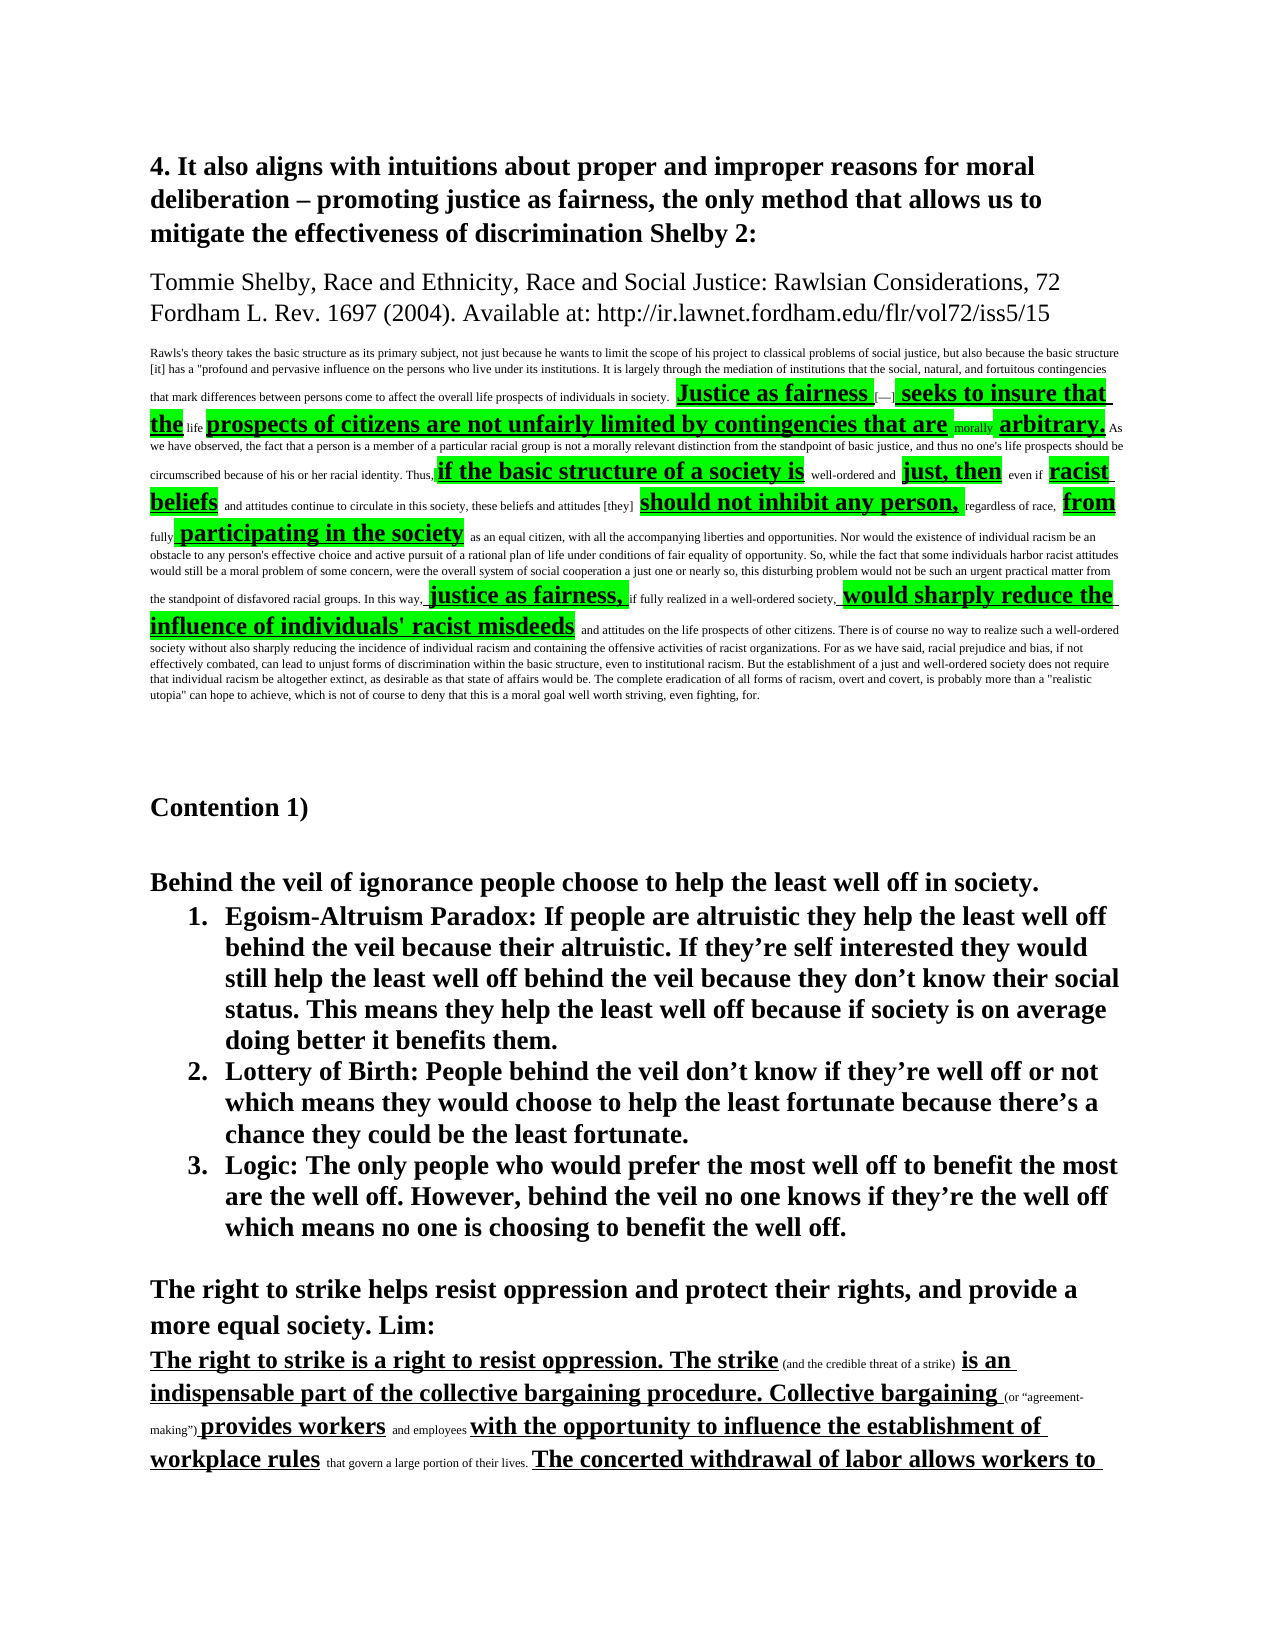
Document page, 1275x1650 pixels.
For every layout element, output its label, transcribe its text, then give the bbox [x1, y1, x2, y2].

list Egoism-Altruism Paradox: If people are altruistic they help the least well off behind the veil because their altruistic. If they’re self interested they would still help the least well off behind the veil because they don’t know their social status. This means they help the least well off because if society is on average doing better it benefits them. [187, 900, 1125, 1055]
text Tommie Shelby, Race and Ethnicity, Race and Social Justice: Rawlsian Considerations, 72 Fordham L. Rev. 1697 (2004). Available at: http://ir.lawnet.fordham.edu/flr/vol72/iss5/15 [150, 267, 1125, 327]
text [150, 1345, 1125, 1473]
list Logic: The only people who would prefer the most well off to benefit the most are the well off. However, behind the veil no one knows if they’re the well off which means no one is choosing to benefit the well off. [187, 1149, 1125, 1242]
text Rawls's theory takes the basic structure as its primary subject, not just because he wants to limit the scope of his project to classical problems of social justice, but also because the basic structure [it] has a "profound and pervasive influence on the persons who live under its institutions. It is largely through the mediation of institutions that the social, natural, and fortuitous contingencies that mark differences between persons come to affect the overall life prospects of individuals in society. Justice as fairness [—] seeks to insure that the life prospects of citizens are not unfairly limited by contingencies that are morally arbitrary. As we have observed, the fact that a person is a member of a particular racial group is not a morally relevant distinction from the standpoint of basic justice, and thus no one's life prospects should be circumscribed because of his or her racial identity. Thus, if the basic structure of a society is well-ordered and just, then even if racist beliefs and attitudes continue to circulate in this society, these beliefs and attitudes [they] should not inhibit any person, regardless of race, from fully participating in the society as an equal citizen, with all the accompanying liberties and opportunities. Nor would the existence of individual racism be an obstacle to any person's effective choice and active pursuit of a rational plan of life under conditions of fair equality of opportunity. So, while the fact that some individuals harbor racist attitudes would still be a moral problem of some concern, were the overall system of social cooperation a just one or nearly so, this disturbing problem would not be such an urgent practical matter from the standpoint of disfavored racial groups. In this way, justice as fairness, if fully realized in a well-ordered society, would sharply reduce the influence of individuals' racist misdeeds and attitudes on the life prospects of other citizens. There is of course no way to realize such a well-ordered society without also sharply reducing the incidence of individual racism and containing the offensive activities of racist organizations. For as we have said, racial prejudice and bias, if not effectively combated, can lead to unjust forms of discrimination within the basic structure, even to institutional racism. But the establishment of a just and well-ordered society does not require that individual racism be altogether extinct, as desirable as that state of affairs would be. The complete eradication of all forms of racism, overt and covert, is probably more than a "realistic utopia" can hope to achieve, which is not of course to deny that this is a moral goal well worth striving, even fighting, for. [150, 346, 1125, 702]
text Behind the veil of ignorance people choose to help the least well off in society. [150, 866, 1125, 897]
list Lottery of Birth: People behind the veil don’t know if they’re well off or not which means they would choose to help the least fortunate because there’s a chance they could be the least fortunate. [187, 1055, 1125, 1149]
text 4. It also aligns with intuitions about proper and improper reasons for moral deliberation – promoting justice as fairness, the only method that allows us to mitigate the effectiveness of discrimination Shelby 2: [150, 150, 1125, 248]
text Contention 1) [150, 791, 1125, 822]
text The right to strike helps resist oppression and protect their rights, and provide a more equal society. Lim: [150, 1273, 1125, 1340]
